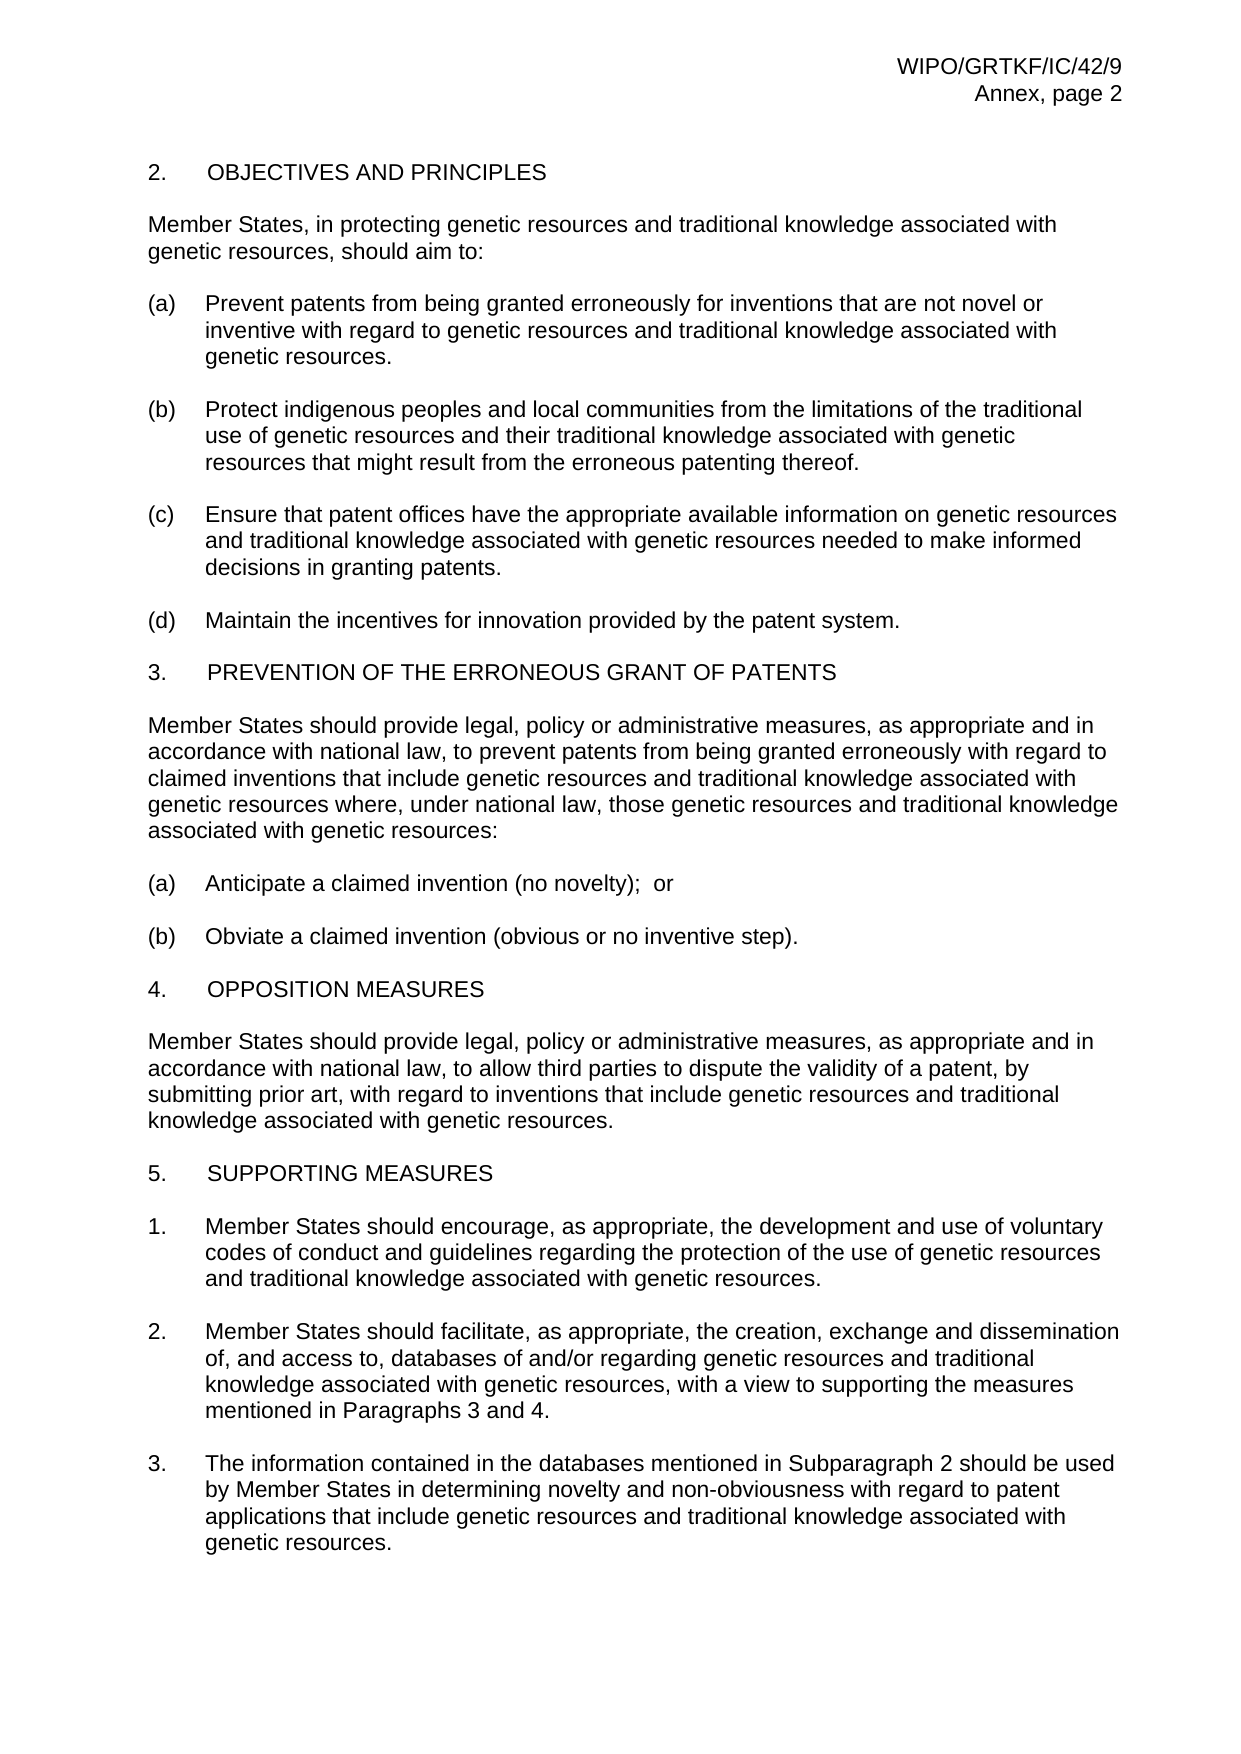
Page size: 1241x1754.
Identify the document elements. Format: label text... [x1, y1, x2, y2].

text 5. SUPPORTING MEASURES [148, 1160, 1122, 1186]
text 4. OPPOSITION MEASURES [148, 976, 1122, 1002]
text (d) Maintain the incentives for innovation provided by the patent system. [148, 607, 1122, 633]
text 2. Member States should facilitate, as appropriate, the creation, exchange and dissemination of, and access to, databases of and/or regarding genetic resources and traditional knowledge associated with genetic resources, with a view to supporting the measures mentioned in Paragraphs 3 and 4. [148, 1318, 1122, 1423]
text (a) Anticipate a claimed invention (no novelty); or [148, 870, 1122, 896]
text 3. PREVENTION OF THE ERRONEOUS GRANT OF PATENTS [148, 659, 1122, 686]
text (a) Prevent patents from being granted erroneously for inventions that are not novel or inventive with regard to genetic resources and traditional knowledge associated with genetic resources. [148, 290, 1122, 369]
text (b) Obviate a claimed invention (obvious or no inventive step). [148, 923, 1122, 949]
text (b) Protect indigenous peoples and local communities from the limitations of the traditional use of genetic resources and their traditional knowledge associated with genetic resources that might result from the erroneous patenting thereof. [148, 396, 1122, 475]
text (c) Ensure that patent offices have the appropriate available information on genetic resources and traditional knowledge associated with genetic resources needed to make informed decisions in granting patents. [148, 501, 1122, 580]
text 3. The information contained in the databases mentioned in Subparagraph 2 should be used by Member States in determining novelty and non-obviousness with regard to patent applications that include genetic resources and traditional knowledge associated with genetic resources. [148, 1450, 1122, 1555]
text Member States, in protecting genetic resources and traditional knowledge associated with genetic resources, should aim to: [148, 211, 1122, 264]
text 2. OBJECTIVES AND PRINCIPLES [148, 158, 1122, 185]
text Member States should provide legal, policy or administrative measures, as appropriate and in accordance with national law, to allow third parties to dispute the validity of a patent, by submitting prior art, with regard to inventions that include genetic resources and traditional knowledge associated with genetic resources. [148, 1028, 1122, 1134]
text Member States should provide legal, policy or administrative measures, as appropriate and in accordance with national law, to prevent patents from being granted erroneously with regard to claimed inventions that include genetic resources and traditional knowledge associated with genetic resources where, under national law, those genetic resources and traditional knowledge associated with genetic resources: [148, 712, 1122, 844]
text 1. Member States should encourage, as appropriate, the development and use of voluntary codes of conduct and guidelines regarding the protection of the use of genetic resources and traditional knowledge associated with genetic resources. [148, 1213, 1122, 1292]
